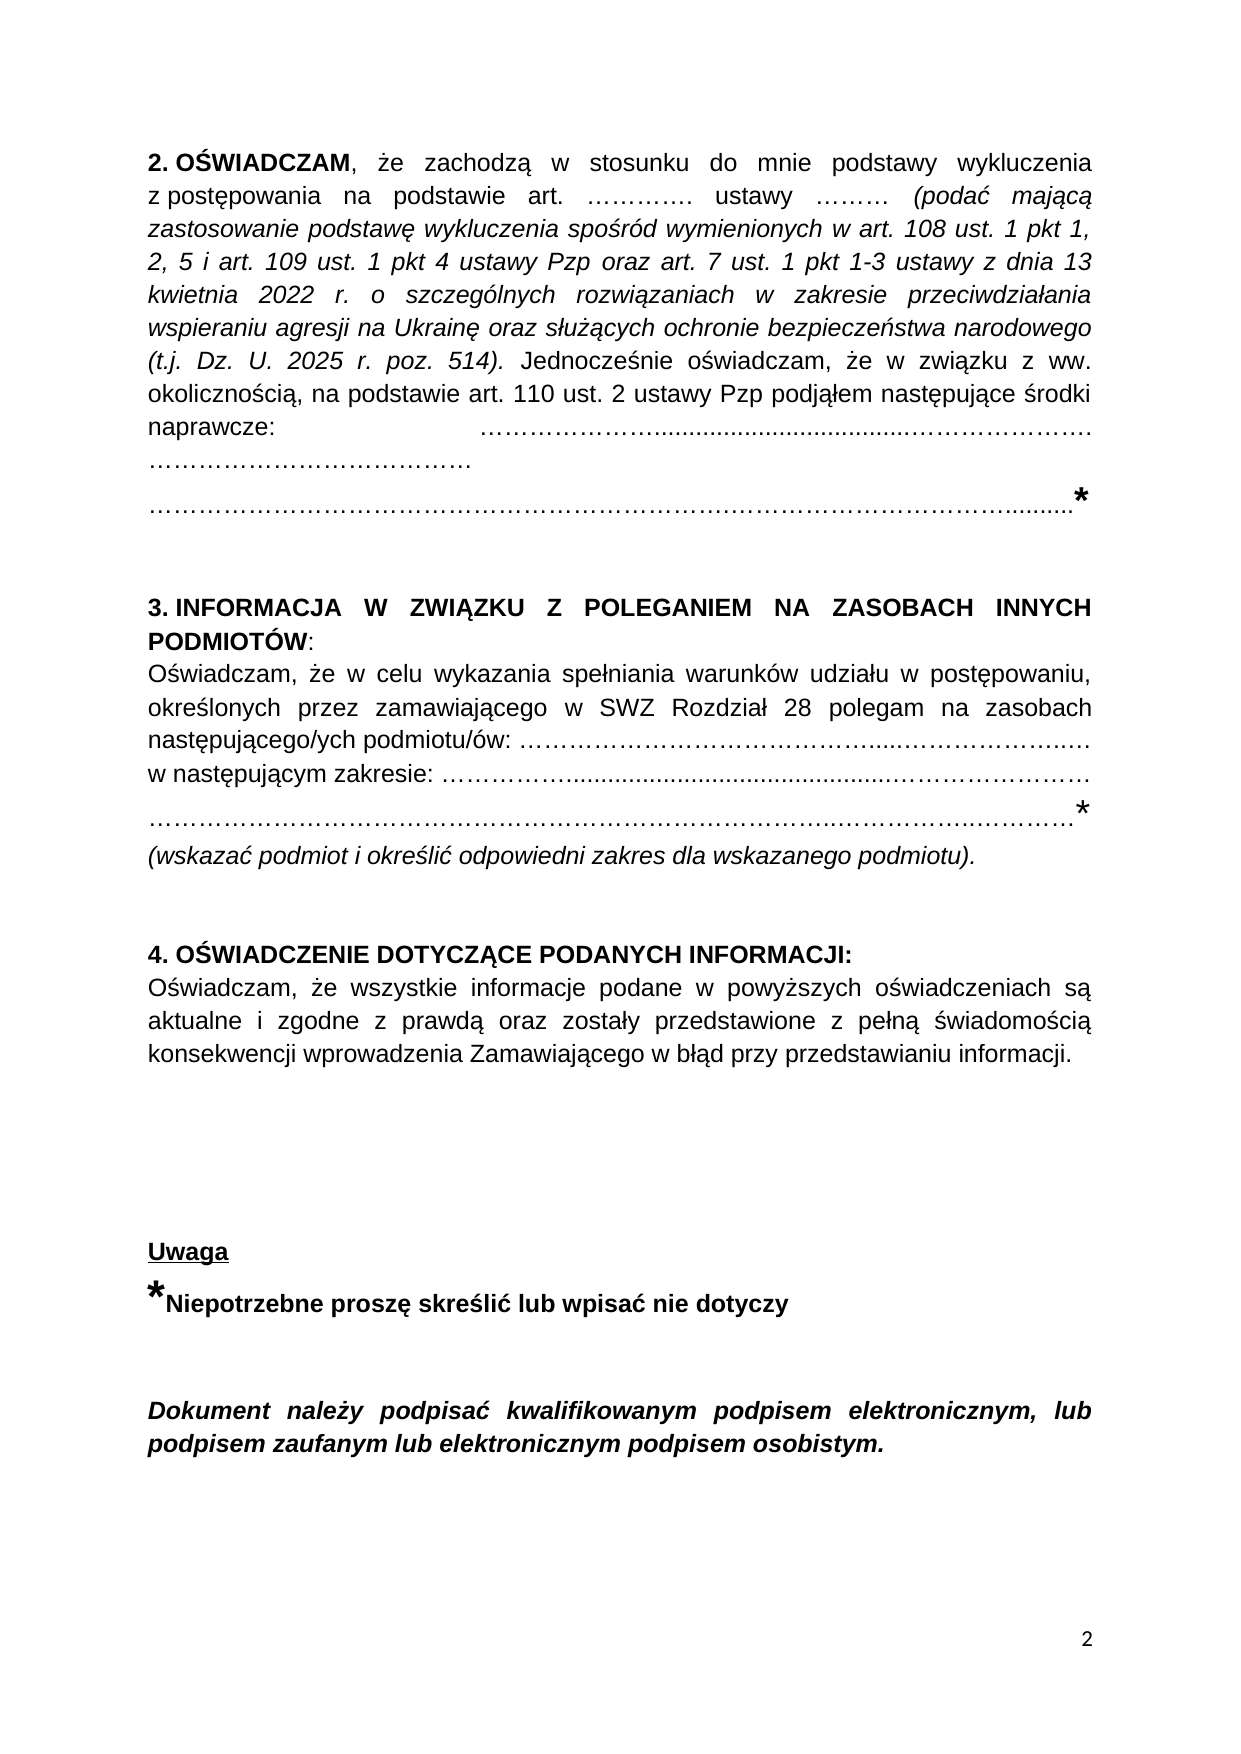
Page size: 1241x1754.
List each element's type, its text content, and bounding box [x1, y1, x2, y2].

text 4. OŚWIADCZENIE DOTYCZĄCE PODANYCH INFORMACJI: [148, 940, 1093, 969]
text 3. INFORMACJA W ZWIĄZKU Z POLEGANIEM NA ZASOBACH INNYCH PODMIOTÓW: [148, 593, 1093, 655]
text Dokument należy podpisać kwalifikowanym podpisem elektronicznym, lub podpisem zaufanym lub elektronicznym podpisem osobistym. [148, 1396, 1093, 1458]
text …………………………………………………………….……………………………..........* [148, 478, 1093, 521]
text *Niepotrzebne proszę skreślić lub wpisać nie dotyczy [148, 1270, 1093, 1322]
text 2. OŚWIADCZAM, że zachodzą w stosunku do mnie podstawy wykluczenia z postępowania na podstawie art. …………. ustawy ……… (podać mającą zastosowanie podstawę wykluczenia spośród wymienionych w art. 108 ust. 1 pkt 1, 2, 5 i art. 109 ust. 1 pkt 4 ustawy Pzp oraz art. 7 ust. 1 pkt 1-3 ustawy z dnia 13 kwietnia 2022 r. o szczególnych rozwiązaniach w zakresie przeciwdziałania wspieraniu agresji na Ukrainę oraz służących ochronie bezpieczeństwa narodowego (t.j. Dz. U. 2025 r. poz. 514). Jednocześnie oświadczam, że w związku z ww. okolicznością, na podstawie art. 110 ust. 2 ustawy Pzp podjąłem następujące środki naprawcze: ………………….....................................………………….………………………………… [148, 148, 1093, 473]
text (wskazać podmiot i określić odpowiedni zakres dla wskazanego podmiotu). [148, 841, 1093, 870]
text Oświadczam, że w celu wykazania spełniania warunków udziału w postępowaniu, określonych przez zamawiającego w SWZ Rozdział 28 polegam na zasobach następującego/ych podmiotu/ów: …………………………………….....………………..… [148, 659, 1093, 754]
text ………………………………………………………………………..……………..…………* [148, 792, 1093, 835]
text Oświadczam, że wszystkie informacje podane w powyższych oświadczeniach są aktualne i zgodne z prawdą oraz zostały przedstawione z pełną świadomością konsekwencji wprowadzenia Zamawiającego w błąd przy przedstawianiu informacji. [148, 973, 1093, 1068]
text w następującym zakresie: ……………...............................................…………………… [148, 758, 1093, 787]
text Uwaga [148, 1237, 1093, 1265]
